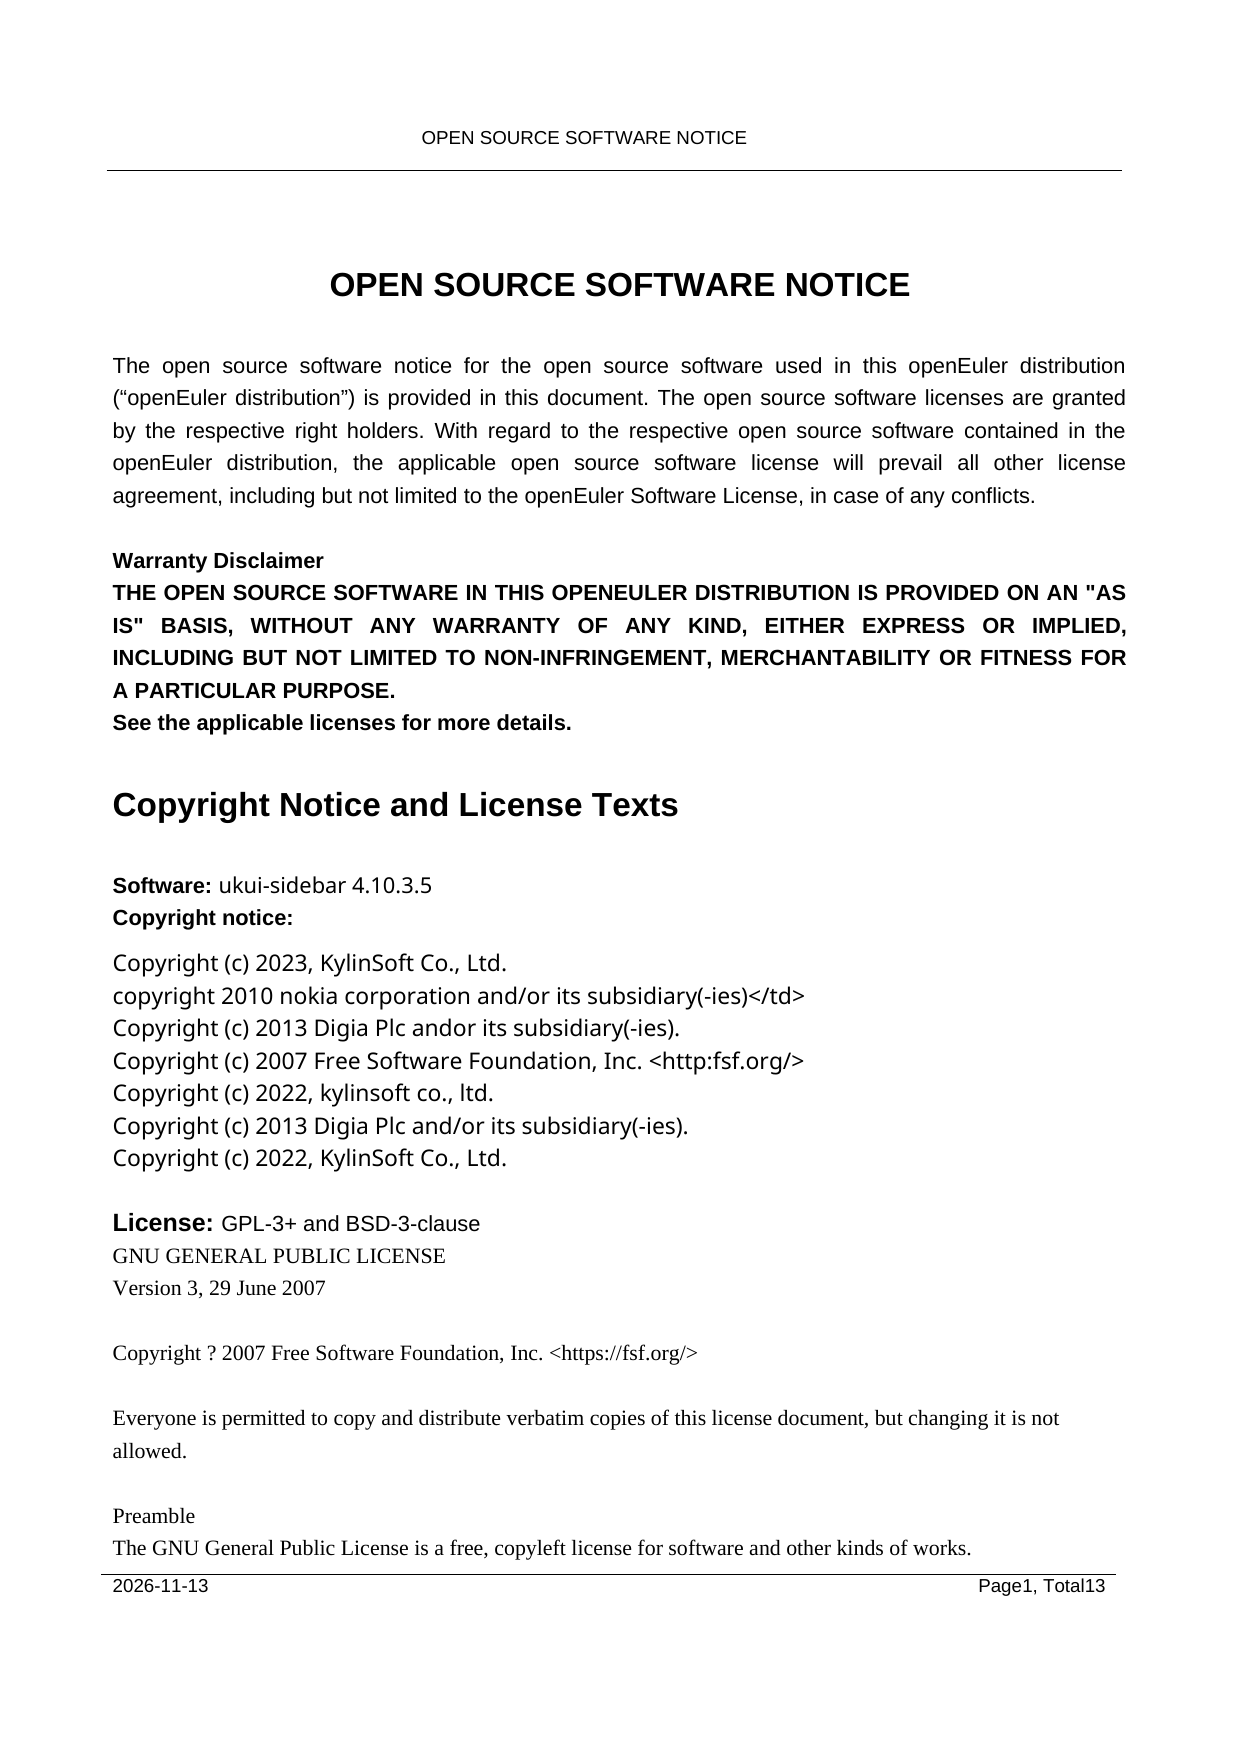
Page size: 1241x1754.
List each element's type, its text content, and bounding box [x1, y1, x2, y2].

text Copyright (c) 2023, KylinSoft Co., Ltd. copyright 2010 nokia corporation and/or its subsidiary(-ies)</td> Copyright (c) 2013 Digia Plc andor its subsidiary(-ies). Copyright (c) 2007 Free Software Foundation, Inc. <http:fsf.org/> Copyright (c) 2022, kylinsoft co., ltd. Copyright (c) 2013 Digia Plc and/or its subsidiary(-ies). Copyright (c) 2022, KylinSoft Co., Ltd. [112, 947, 1128, 1207]
text THE OPEN SOURCE SOFTWARE IN THIS OPENEULER DISTRIBUTION IS PROVIDED ON AN "AS IS" BASIS, WITHOUT ANY WARRANTY OF ANY KIND, EITHER EXPRESS OR IMPLIED, INCLUDING BUT NOT LIMITED TO NON-INFRINGEMENT, MERCHANTABILITY OR FITNESS FOR A PARTICULAR PURPOSE. See the applicable licenses for more details. [112, 576, 1128, 739]
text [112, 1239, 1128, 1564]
text Warranty Disclaimer [112, 544, 1128, 576]
text OPEN SOURCE SOFTWARE NOTICE [112, 251, 1128, 316]
text Copyright notice: [112, 901, 1128, 934]
text License: GPL-3+ and BSD-3-clause [112, 1207, 1128, 1239]
title Software: ukui-sidebar 4.10.3.5 [112, 869, 1128, 901]
text Copyright Notice and License Texts [112, 771, 1128, 836]
text The open source software notice for the open source software used in this openEuler distribution (“openEuler distribution”) is provided in this document. The open source software licenses are granted by the respective right holders. With regard to the respective open source software contained in the openEuler distribution, the applicable open source software license will prevail all other license agreement, including but not limited to the openEuler Software License, in case of any conflicts. [112, 349, 1128, 511]
